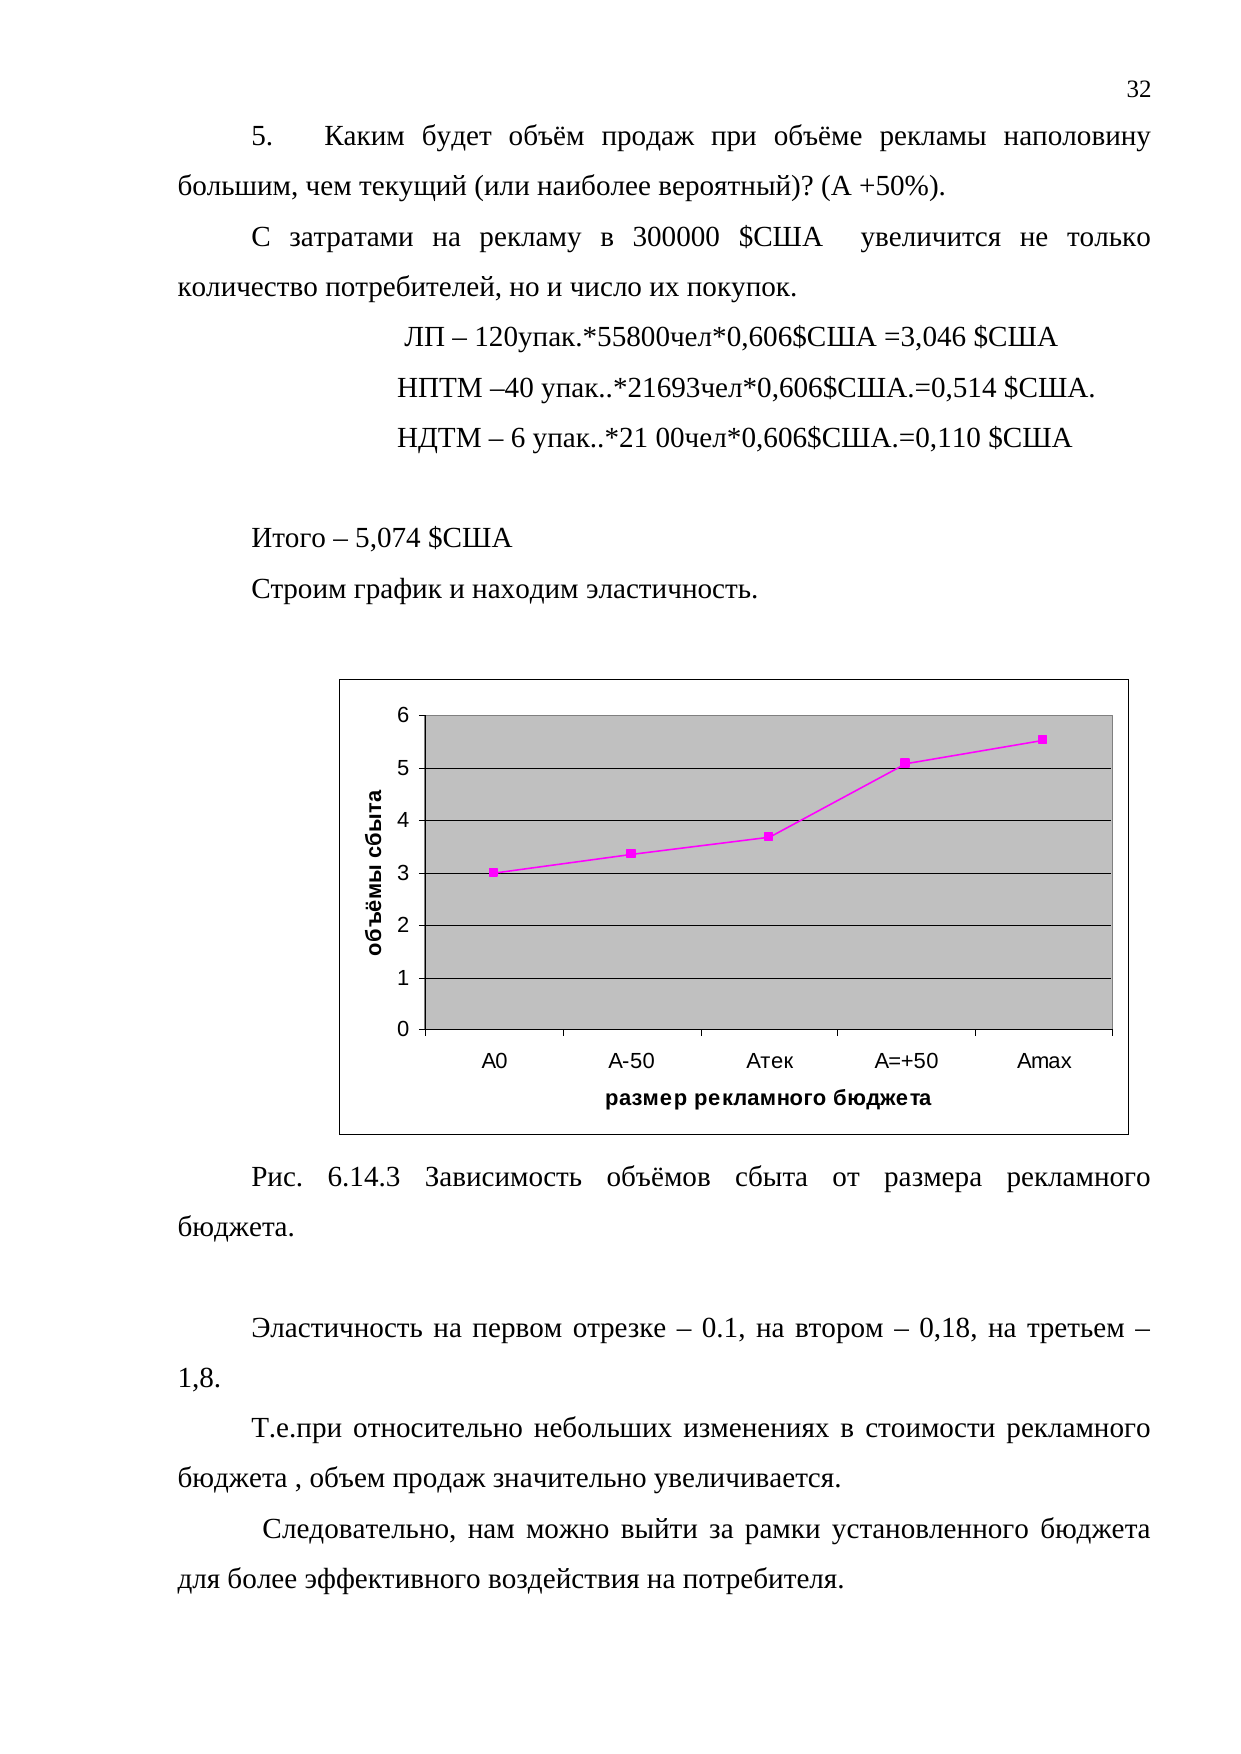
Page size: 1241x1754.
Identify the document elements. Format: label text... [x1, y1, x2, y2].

text НДТМ – 6 упак..*21 00чел*0,606$США.=0,110 $США [177, 420, 1152, 453]
text Итого – 5,074 $США [177, 521, 1152, 554]
text Рис. 6.14.3 Зависимость объёмов сбыта от размера рекламного бюджета. [177, 1159, 1152, 1243]
text ЛП – 120упак.*55800чел*0,606$США =3,046 $США [177, 319, 1152, 353]
text НПТМ –40 упак..*21693чел*0,606$США.=0,514 $США. [177, 370, 1152, 403]
text С затратами на рекламу в 300000 $США увеличится не только количество потребителей, но и число их покупок. [177, 219, 1152, 303]
text Т.е.при относительно небольших изменениях в стоимости рекламного бюджета , объем продаж значительно увеличивается. [177, 1410, 1152, 1494]
text Эластичность на первом отрезке – 0.1, на втором – 0,18, на третьем – 1,8. [177, 1310, 1152, 1393]
list Каким будет объём продаж при объёме рекламы наполовину большим, чем текущий (или наиболее вероятный)? (А +50%). [177, 118, 1152, 202]
text Следовательно, нам можно выйти за рамки установленного бюджета для более эффективного воздействия на потребителя. [177, 1511, 1152, 1595]
text Строим график и находим эластичность. [177, 571, 1152, 604]
